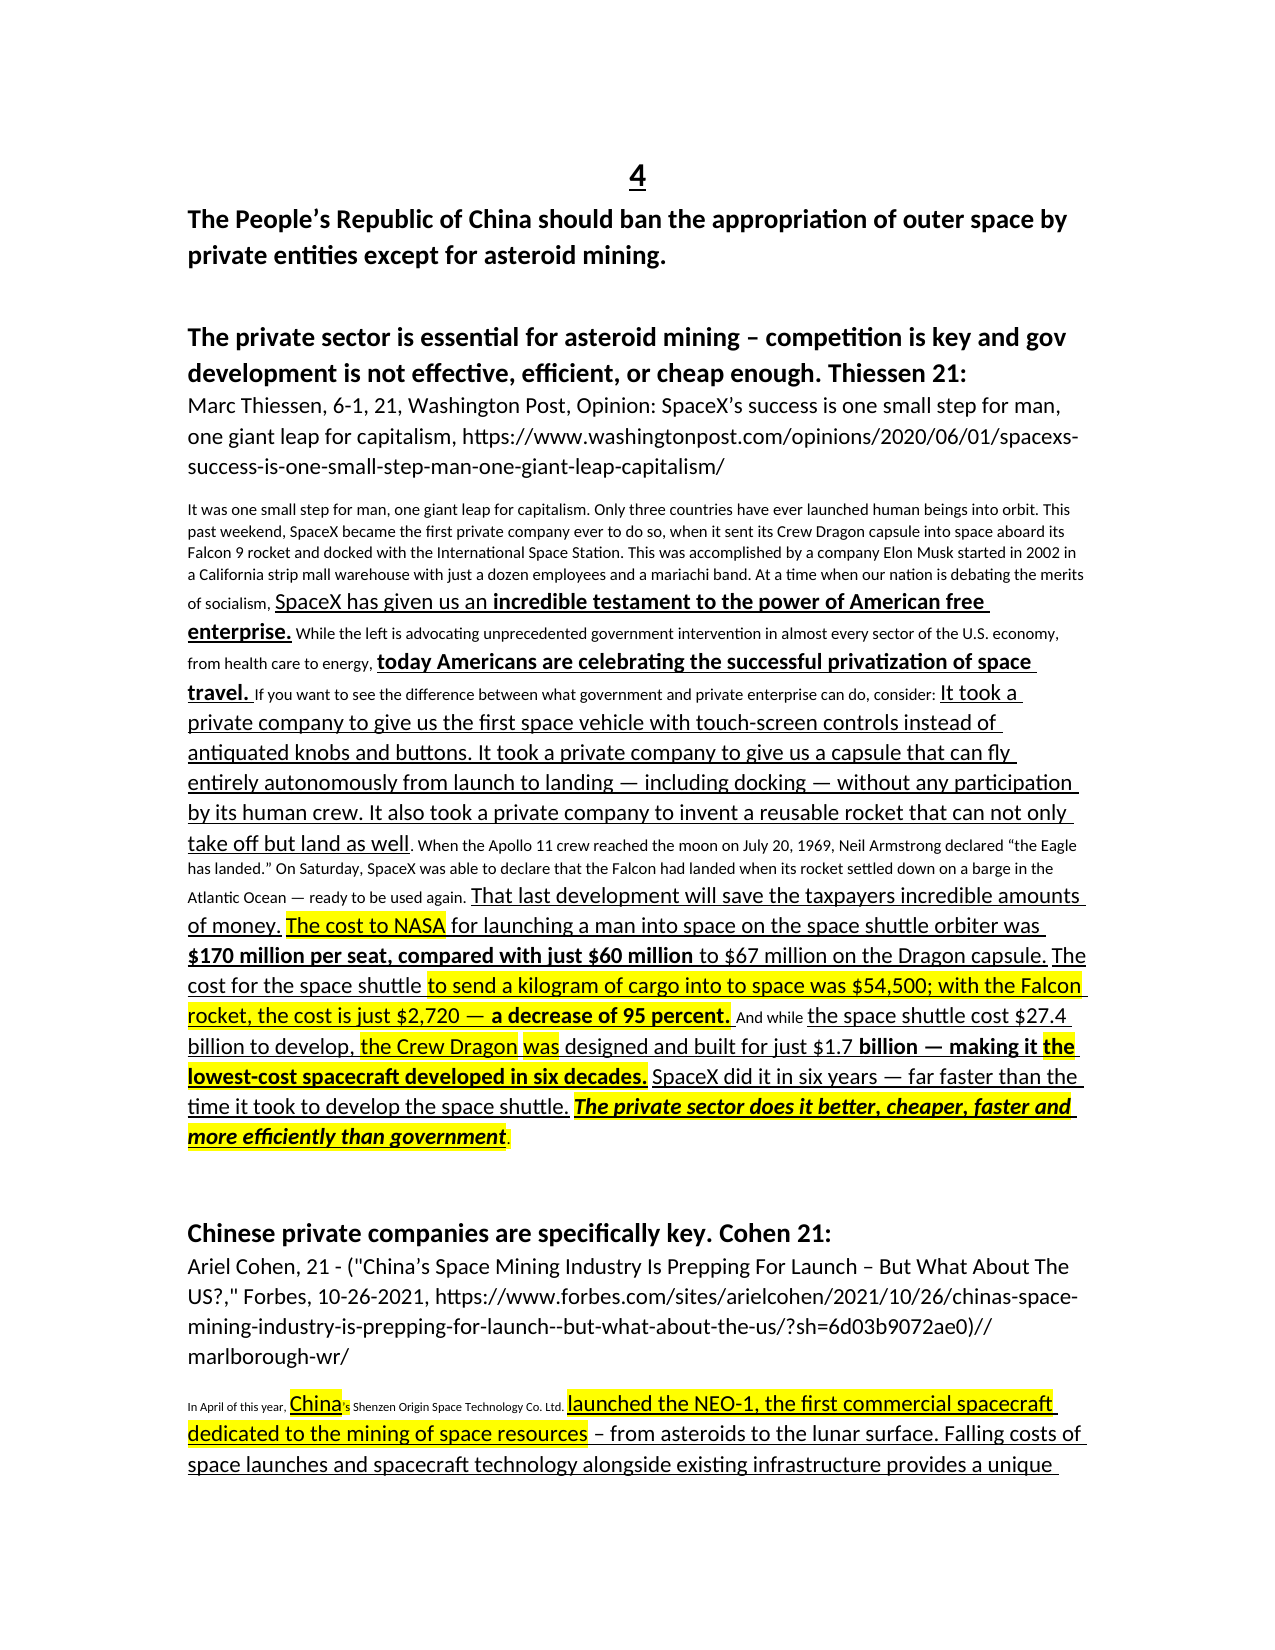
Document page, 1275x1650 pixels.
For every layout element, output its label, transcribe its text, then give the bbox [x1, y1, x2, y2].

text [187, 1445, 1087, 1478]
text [187, 1389, 1087, 1444]
subtitle Chinese private companies are specifically key. Cohen 21: [187, 1216, 1087, 1249]
text Marc Thiessen, 6-1, 21, Washington Post, Opinion: SpaceX’s success is one small step for man, one giant leap for capitalism, https://www.washingtonpost.com/opinions/2020/06/01/spacexs-success-is-one-small-step-man-one-giant-leap-capitalism/ [187, 392, 1087, 480]
text Ariel Cohen, 21 - ("China’s Space Mining Industry Is Prepping For Launch – But What About The US?," Forbes, 10-26-2021, https://www.forbes.com/sites/arielcohen/2021/10/26/chinas-space-mining-industry-is-prepping-for-launch--but-what-about-the-us/?sh=6d03b9072ae0)//marlborough-wr/ [187, 1252, 1087, 1371]
subtitle The People’s Republic of China should ban the appropriation of outer space by private entities except for asteroid mining. [187, 202, 1087, 271]
subtitle The private sector is essential for asteroid mining – competition is key and gov development is not effective, efficient, or cheap enough. Thiessen 21: [187, 320, 1087, 389]
text It was one small step for man, one giant leap for capitalism. Only three countries have ever launched human beings into orbit. This past weekend, SpaceX became the first private company ever to do so, when it sent its Crew Dragon capsule into space aboard its Falcon 9 rocket and docked with the International Space Station. This was accomplished by a company Elon Musk started in 2002 in a California strip mall warehouse with just a dozen employees and a mariachi band. At a time when our nation is debating the merits of socialism, SpaceX has given us an incredible testament to the power of American free enterprise. While the left is advocating unprecedented government intervention in almost every sector of the U.S. economy, from health care to energy, today Americans are celebrating the successful privatization of space travel. If you want to see the difference between what government and private enterprise can do, consider: It took a private company to give us the first space vehicle with touch-screen controls instead of antiquated knobs and buttons. It took a private company to give us a capsule that can fly entirely autonomously from launch to landing — including docking — without any participation by its human crew. It also took a private company to invent a reusable rocket that can not only take off but land as well. When the Apollo 11 crew reached the moon on July 20, 1969, Neil Armstrong declared “the Eagle has landed.” On Saturday, SpaceX was able to declare that the Falcon had landed when its rocket settled down on a barge in the Atlantic Ocean — ready to be used again. That last development will save the taxpayers incredible amounts of money. The cost to NASA for launching a man into space on the space shuttle orbiter was $170 million per seat, compared with just $60 million to $67 million on the Dragon capsule. The cost for the space shuttle to send a kilogram of cargo into to space was $54,500; with the Falcon rocket, the cost is just $2,720 — a decrease of 95 percent. And while the space shuttle cost $27.4 billion to develop, the Crew Dragon was designed and built for just $1.7 billion — making it the lowest-cost spacecraft developed in six decades. SpaceX did it in six years — far faster than the time it took to develop the space shuttle. The private sector does it better, cheaper, faster and more efficiently than government. [187, 499, 1087, 996]
subtitle 4 [187, 154, 1087, 195]
